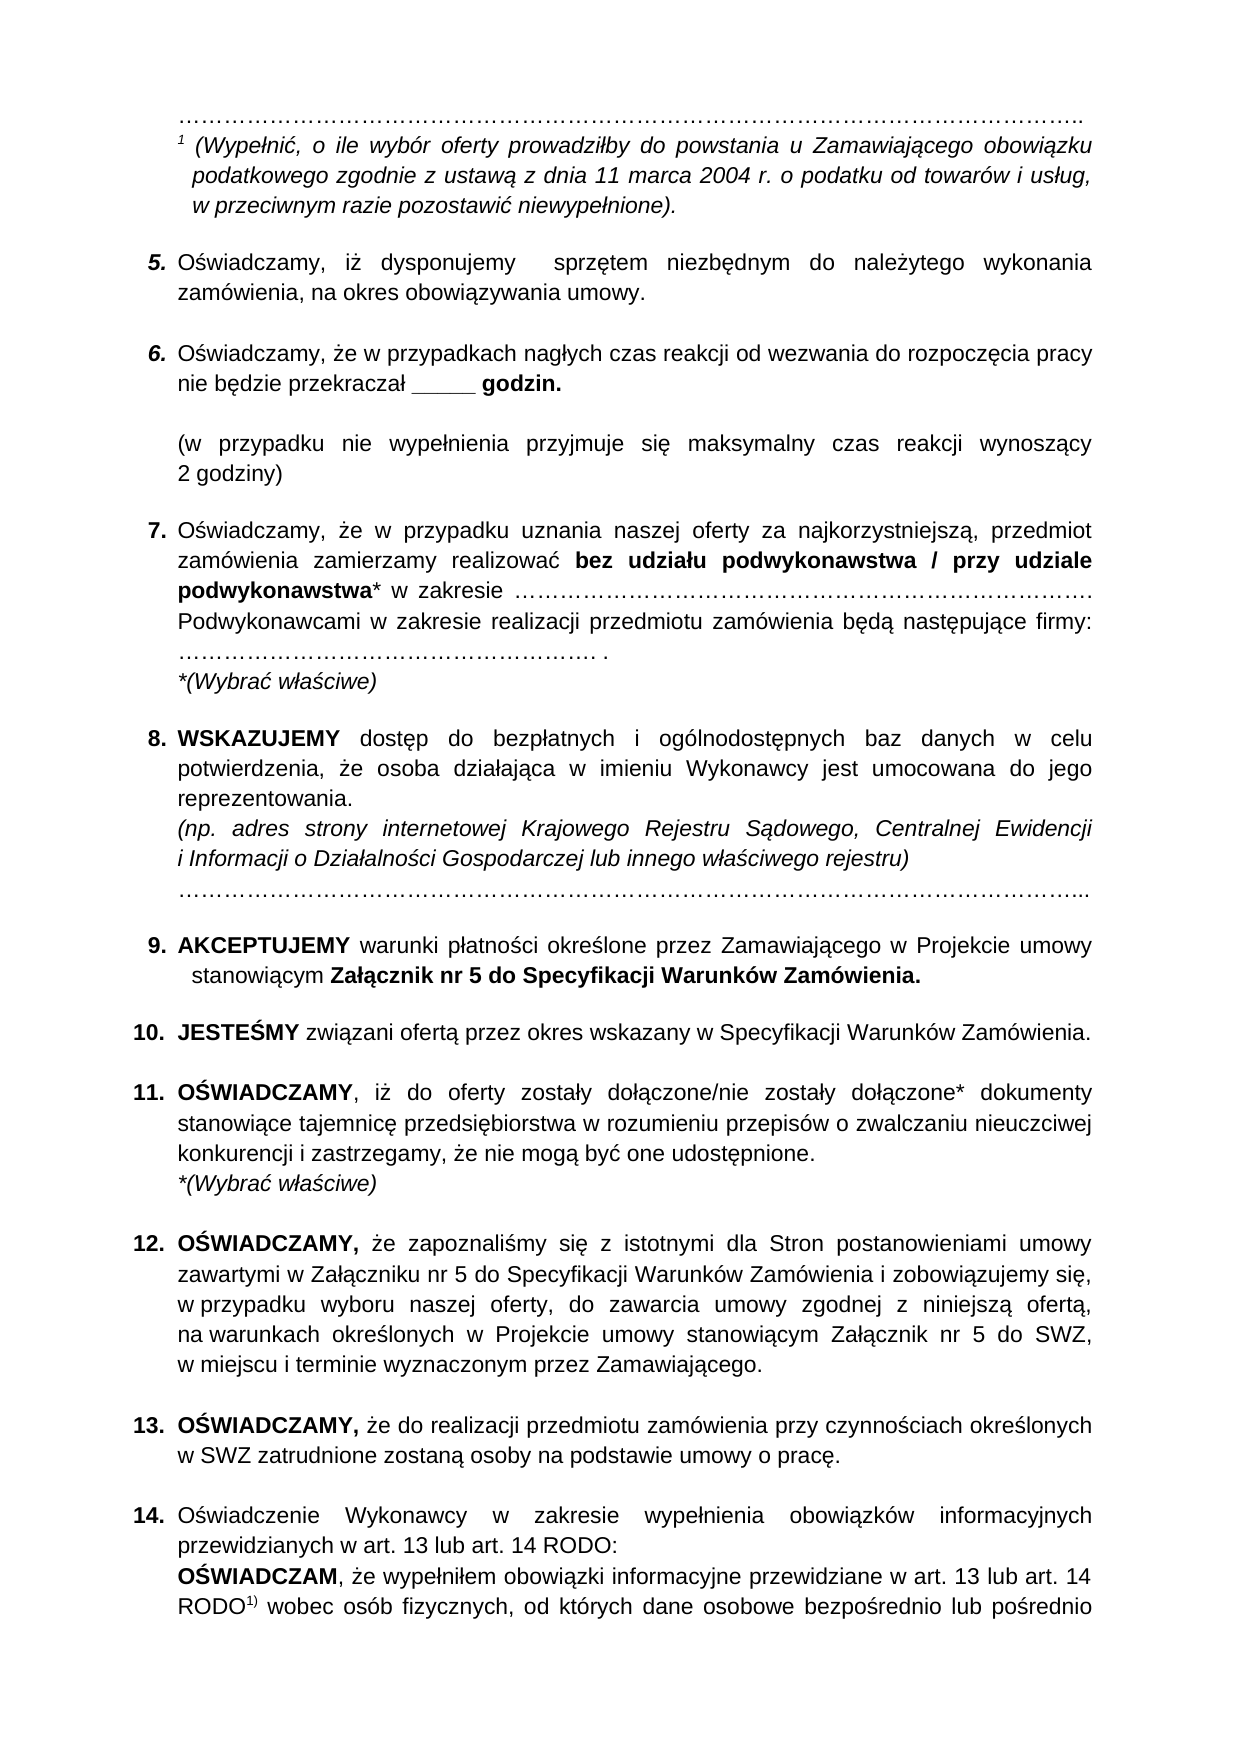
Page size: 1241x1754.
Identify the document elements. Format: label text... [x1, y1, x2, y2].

list WSKAZUJEMY dostęp do bezpłatnych i ogólnodostępnych baz danych w celu potwierdzenia, że osoba działająca w imieniu Wykonawcy jest umocowana do jego reprezentowania. [148, 724, 1093, 811]
text (np. adres strony internetowej Krajowego Rejestru Sądowego, Centralnej Ewidencji i Informacji o Działalności Gospodarczej lub innego właściwego rejestru) [148, 815, 1093, 872]
list Oświadczenie Wykonawcy w zakresie wypełnienia obowiązków informacyjnych przewidzianych w art. 13 lub art. 14 RODO: [133, 1502, 1093, 1559]
list Oświadczamy, że w przypadkach nagłych czas reakcji od wezwania do rozpoczęcia pracy nie będzie przekraczał _____ godzin. [148, 339, 1093, 396]
text ………………………………………………………………………………………………………... [177, 876, 1093, 902]
list OŚWIADCZAMY, iż do oferty zostały dołączone/nie zostały dołączone* dokumenty stanowiące tajemnicę przedsiębiorstwa w rozumieniu przepisów o zwalczaniu nieuczciwej konkurencji i zastrzegamy, że nie mogą być one udostępnione. [133, 1079, 1093, 1166]
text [177, 1563, 1093, 1619]
list Oświadczamy, że w przypadku uznania naszej oferty za najkorzystniejszą, przedmiot zamówienia zamierzamy realizować bez udziału podwykonawstwa / przy udziale podwykonawstwa* w zakresie …………………………………………………………………. Podwykonawcami w zakresie realizacji przedmiotu zamówienia będą następujące firmy: ………………………………………………. . [148, 517, 1093, 664]
list *(Wybrać właściwe) [177, 668, 1093, 694]
text 1 (Wypełnić, o ile wybór oferty prowadziłby do powstania u Zamawiającego obowiązku podatkowego zgodnie z ustawą z dnia 11 marca 2004 r. o podatku od towarów i usług, w przeciwnym razie pozostawić niewypełnione). [177, 132, 1093, 219]
list AKCEPTUJEMY warunki płatności określone przez Zamawiającego w Projekcie umowy stanowiącym Załącznik nr 5 do Specyfikacji Warunków Zamówienia. [148, 932, 1093, 989]
list OŚWIADCZAMY, że do realizacji przedmiotu zamówienia przy czynnościach określonych w SWZ zatrudnione zostaną osoby na podstawie umowy o pracę. [133, 1412, 1093, 1468]
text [148, 102, 1093, 128]
list JESTEŚMY związani ofertą przez okres wskazany w Specyfikacji Warunków Zamówienia. [133, 1019, 1093, 1045]
list OŚWIADCZAMY, że zapoznaliśmy się z istotnymi dla Stron postanowieniami umowy zawartymi w Załączniku nr 5 do Specyfikacji Warunków Zamówienia i zobowiązujemy się, w przypadku wyboru naszej oferty, do zawarcia umowy zgodnej z niniejszą ofertą, na warunkach określonych w Projekcie umowy stanowiącym Załącznik nr 5 do SWZ, w miejscu i terminie wyznaczonym przez Zamawiającego. [133, 1230, 1093, 1378]
list Oświadczamy, iż dysponujemy sprzętem niezbędnym do należytego wykonania zamówienia, na okres obowiązywania umowy. [148, 249, 1093, 306]
list (w przypadku nie wypełnienia przyjmuje się maksymalny czas reakcji wynoszący 2 godziny) [177, 430, 1093, 487]
text *(Wybrać właściwe) [177, 1170, 1093, 1196]
